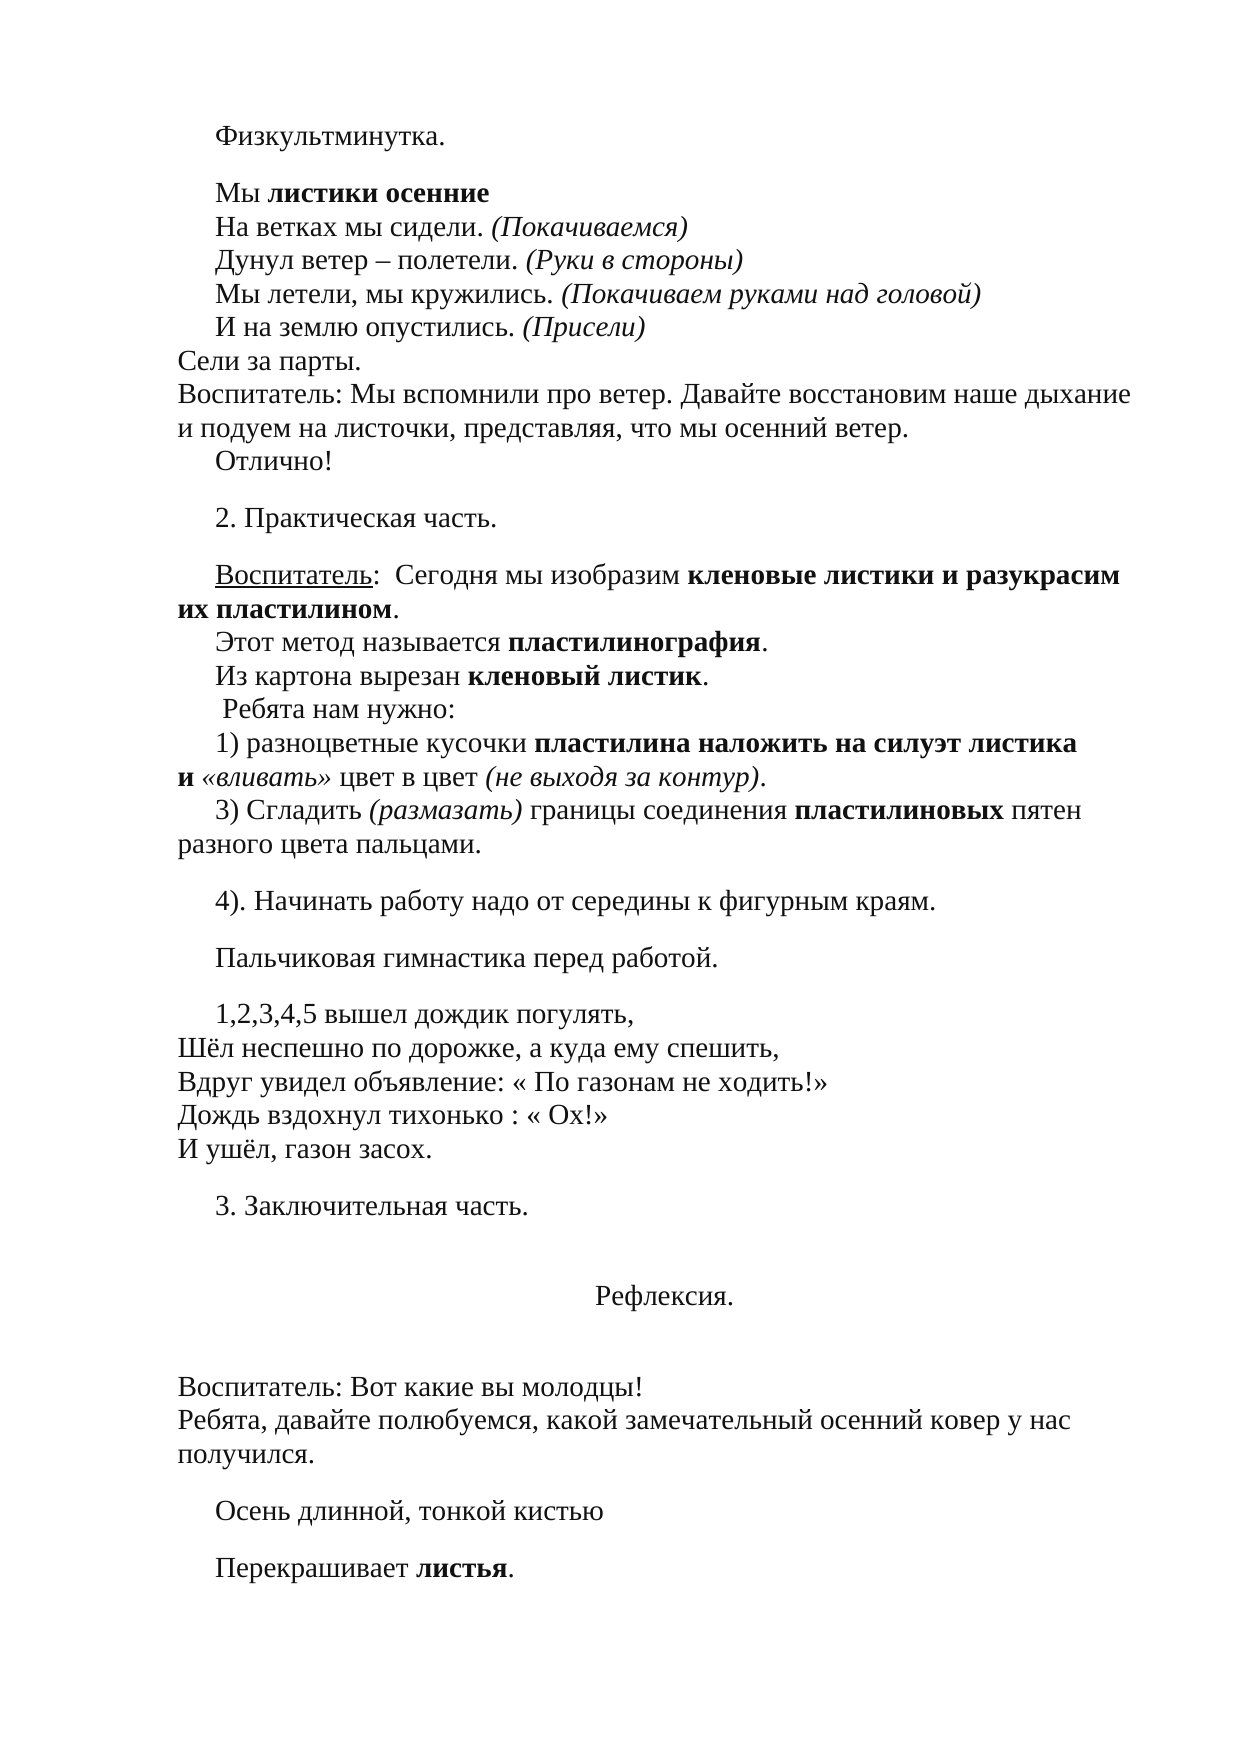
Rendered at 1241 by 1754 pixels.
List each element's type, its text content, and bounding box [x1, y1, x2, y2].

text 2. Практическая часть. [177, 500, 1152, 534]
text Физкультминутка. [177, 118, 1152, 152]
text Мы листики осенние [177, 175, 1152, 209]
text Пальчиковая гимнастика перед работой. [177, 940, 1152, 973]
text Воспитатель: Сегодня мы изобразим кленовые листики и разукрасим их пластилином. [177, 557, 1152, 624]
text Из картона вырезан кленовый листик. [177, 658, 1152, 692]
text Отлично! [177, 443, 1152, 477]
text 4). Начинать работу надо от середины к фигурным краям. [177, 883, 1152, 916]
text Воспитатель: Вот какие вы молодцы! Ребята, давайте полюбуемся, какой замечательный осенний ковер у нас получился. [177, 1335, 1152, 1469]
text Перекрашивает листья. [177, 1550, 1152, 1583]
text 1) разноцветные кусочки пластилина наложить на силуэт листика и «вливать» цвет в цвет (не выходя за контур). [177, 725, 1152, 792]
text Этот метод называется пластилинография. [177, 624, 1152, 658]
text 1,2,3,4,5 вышел дождик погулять, Шёл неспешно по дорожке, а куда ему спешить, Вдруг увидел объявление: « По газонам не ходить!» Дождь вздохнул тихонько : « Ох!» И ушёл, газон засох. [177, 997, 1152, 1164]
text 3) Сгладить (размазать) границы соединения пластилиновых пятен разного цвета пальцами. [177, 792, 1152, 859]
text И на землю опустились. (Присели) Сели за парты. Воспитатель: Мы вспомнили про ветер. Давайте восстановим наше дыхание и подуем на листочки, представляя, что мы осенний ветер. [177, 309, 1152, 443]
text Мы летели, мы кружились. (Покачиваем руками над головой) [177, 276, 1152, 309]
text Дунул ветер – полетели. (Руки в стороны) [177, 242, 1152, 276]
text 3. Заключительная часть. [177, 1188, 1152, 1221]
text На ветках мы сидели. (Покачиваемся) [177, 209, 1152, 242]
text Рефлексия. [177, 1245, 1152, 1312]
text Ребята нам нужно: [177, 692, 1152, 725]
text Осень длинной, тонкой кистью [177, 1493, 1152, 1526]
